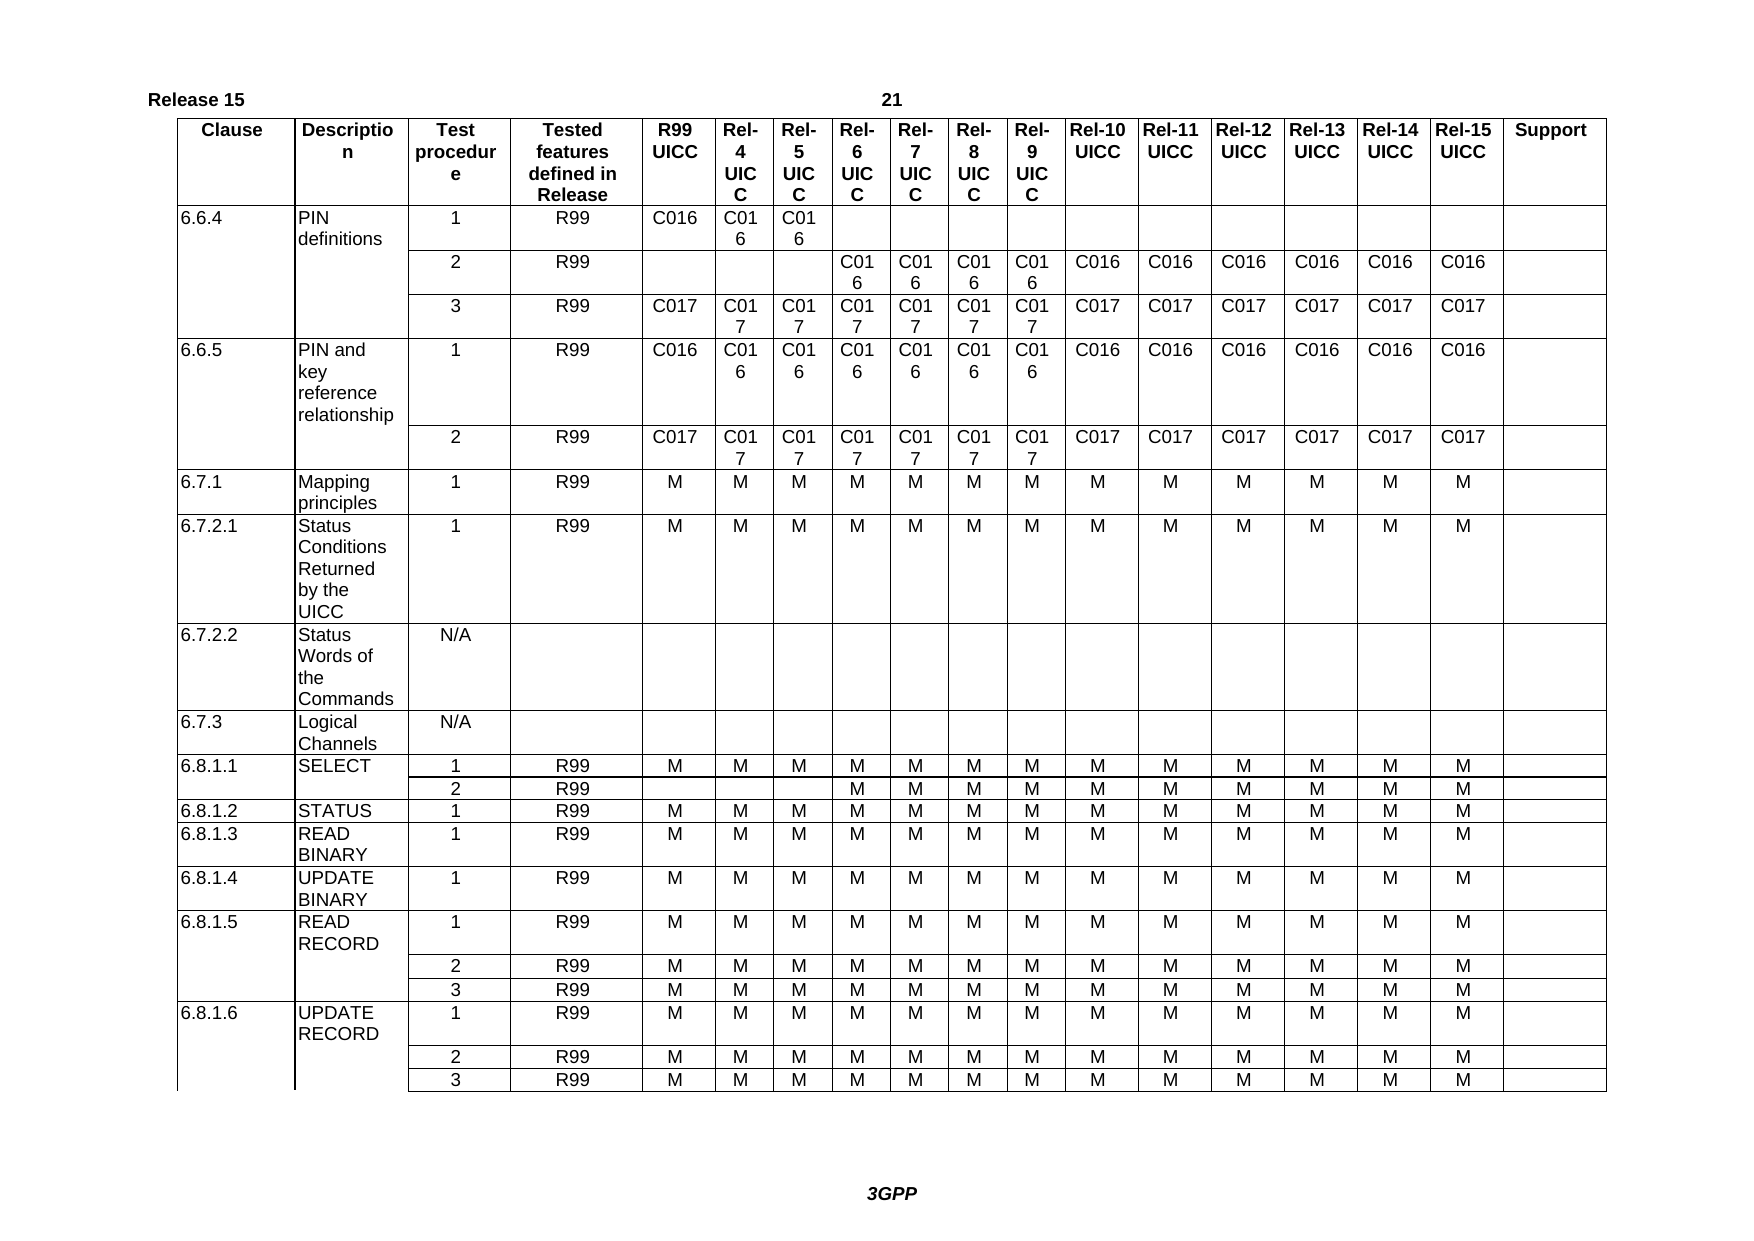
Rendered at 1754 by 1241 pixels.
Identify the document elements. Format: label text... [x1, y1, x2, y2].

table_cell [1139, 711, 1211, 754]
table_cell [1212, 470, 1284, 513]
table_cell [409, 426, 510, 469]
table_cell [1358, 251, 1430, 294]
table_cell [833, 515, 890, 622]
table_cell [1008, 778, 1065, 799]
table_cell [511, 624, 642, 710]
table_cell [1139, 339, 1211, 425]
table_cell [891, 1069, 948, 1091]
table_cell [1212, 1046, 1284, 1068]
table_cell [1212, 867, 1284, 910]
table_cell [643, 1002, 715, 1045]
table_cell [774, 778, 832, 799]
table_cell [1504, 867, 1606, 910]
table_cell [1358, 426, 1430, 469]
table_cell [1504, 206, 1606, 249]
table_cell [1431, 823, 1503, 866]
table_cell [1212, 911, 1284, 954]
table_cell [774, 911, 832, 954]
table_header Clause [178, 119, 294, 205]
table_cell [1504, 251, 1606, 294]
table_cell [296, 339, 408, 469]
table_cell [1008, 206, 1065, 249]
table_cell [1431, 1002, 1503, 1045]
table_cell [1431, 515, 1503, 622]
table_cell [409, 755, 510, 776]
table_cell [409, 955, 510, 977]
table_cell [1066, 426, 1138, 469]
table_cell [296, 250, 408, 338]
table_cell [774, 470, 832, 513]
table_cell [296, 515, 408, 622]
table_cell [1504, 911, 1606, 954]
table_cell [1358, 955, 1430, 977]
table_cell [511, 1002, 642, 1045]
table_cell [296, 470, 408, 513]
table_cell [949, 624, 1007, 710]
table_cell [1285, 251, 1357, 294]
table_header Rel-8 UICC [949, 119, 1007, 205]
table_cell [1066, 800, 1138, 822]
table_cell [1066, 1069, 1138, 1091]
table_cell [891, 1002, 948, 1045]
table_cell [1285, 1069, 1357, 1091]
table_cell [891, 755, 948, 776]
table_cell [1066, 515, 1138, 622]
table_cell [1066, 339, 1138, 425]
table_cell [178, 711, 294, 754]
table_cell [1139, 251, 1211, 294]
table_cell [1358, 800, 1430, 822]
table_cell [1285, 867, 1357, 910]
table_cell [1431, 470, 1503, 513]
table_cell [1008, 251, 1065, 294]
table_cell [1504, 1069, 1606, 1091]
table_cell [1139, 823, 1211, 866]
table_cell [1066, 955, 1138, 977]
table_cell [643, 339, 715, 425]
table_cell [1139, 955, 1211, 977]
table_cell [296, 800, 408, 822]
table_header Rel-12 UICC [1212, 119, 1284, 205]
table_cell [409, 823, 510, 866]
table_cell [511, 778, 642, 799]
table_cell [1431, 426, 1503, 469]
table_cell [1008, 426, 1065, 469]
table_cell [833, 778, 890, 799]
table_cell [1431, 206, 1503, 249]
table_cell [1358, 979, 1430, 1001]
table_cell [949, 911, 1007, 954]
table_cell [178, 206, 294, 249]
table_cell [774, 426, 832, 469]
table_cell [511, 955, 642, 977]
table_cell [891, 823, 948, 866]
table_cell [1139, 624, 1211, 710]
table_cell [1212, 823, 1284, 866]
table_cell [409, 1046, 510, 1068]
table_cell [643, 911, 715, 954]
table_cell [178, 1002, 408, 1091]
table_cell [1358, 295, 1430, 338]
table_header Rel-15 UICC [1431, 119, 1503, 205]
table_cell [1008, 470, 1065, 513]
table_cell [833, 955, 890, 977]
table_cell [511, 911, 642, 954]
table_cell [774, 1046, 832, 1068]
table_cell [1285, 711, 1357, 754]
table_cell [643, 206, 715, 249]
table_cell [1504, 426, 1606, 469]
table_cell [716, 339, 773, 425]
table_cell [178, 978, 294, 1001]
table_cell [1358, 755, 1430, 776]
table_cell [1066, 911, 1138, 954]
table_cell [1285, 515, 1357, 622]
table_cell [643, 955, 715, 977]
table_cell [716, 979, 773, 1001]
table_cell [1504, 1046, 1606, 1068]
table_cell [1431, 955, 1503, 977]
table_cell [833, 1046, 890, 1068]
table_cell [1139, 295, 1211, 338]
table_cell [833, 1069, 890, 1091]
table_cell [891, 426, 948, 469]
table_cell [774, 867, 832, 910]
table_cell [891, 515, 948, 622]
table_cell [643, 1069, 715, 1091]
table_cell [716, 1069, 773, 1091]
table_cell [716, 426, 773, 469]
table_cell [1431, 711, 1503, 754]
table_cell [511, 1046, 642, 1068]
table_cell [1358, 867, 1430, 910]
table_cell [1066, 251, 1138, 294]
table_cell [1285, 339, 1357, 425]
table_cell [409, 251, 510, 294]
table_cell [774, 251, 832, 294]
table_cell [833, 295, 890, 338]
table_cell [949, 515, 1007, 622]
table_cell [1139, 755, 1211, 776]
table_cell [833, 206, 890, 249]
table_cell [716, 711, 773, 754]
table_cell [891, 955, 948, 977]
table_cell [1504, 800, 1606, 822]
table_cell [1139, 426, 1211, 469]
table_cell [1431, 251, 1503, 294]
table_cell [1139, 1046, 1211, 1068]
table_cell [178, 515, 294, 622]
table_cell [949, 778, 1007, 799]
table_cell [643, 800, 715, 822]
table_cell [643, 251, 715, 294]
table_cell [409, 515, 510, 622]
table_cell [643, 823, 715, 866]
table_header Rel-14 UICC [1358, 119, 1430, 205]
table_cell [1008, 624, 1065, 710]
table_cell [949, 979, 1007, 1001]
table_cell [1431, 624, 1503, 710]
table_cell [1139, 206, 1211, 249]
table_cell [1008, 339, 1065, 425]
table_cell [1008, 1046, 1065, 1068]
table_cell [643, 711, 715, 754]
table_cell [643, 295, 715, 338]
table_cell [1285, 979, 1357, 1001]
table_header Rel-9 UICC [1008, 119, 1065, 205]
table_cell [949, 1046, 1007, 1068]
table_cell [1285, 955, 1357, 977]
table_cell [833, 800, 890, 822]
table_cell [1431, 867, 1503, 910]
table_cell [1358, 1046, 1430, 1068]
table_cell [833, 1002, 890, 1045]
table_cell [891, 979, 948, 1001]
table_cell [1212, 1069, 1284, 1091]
table_header Support [1504, 119, 1606, 205]
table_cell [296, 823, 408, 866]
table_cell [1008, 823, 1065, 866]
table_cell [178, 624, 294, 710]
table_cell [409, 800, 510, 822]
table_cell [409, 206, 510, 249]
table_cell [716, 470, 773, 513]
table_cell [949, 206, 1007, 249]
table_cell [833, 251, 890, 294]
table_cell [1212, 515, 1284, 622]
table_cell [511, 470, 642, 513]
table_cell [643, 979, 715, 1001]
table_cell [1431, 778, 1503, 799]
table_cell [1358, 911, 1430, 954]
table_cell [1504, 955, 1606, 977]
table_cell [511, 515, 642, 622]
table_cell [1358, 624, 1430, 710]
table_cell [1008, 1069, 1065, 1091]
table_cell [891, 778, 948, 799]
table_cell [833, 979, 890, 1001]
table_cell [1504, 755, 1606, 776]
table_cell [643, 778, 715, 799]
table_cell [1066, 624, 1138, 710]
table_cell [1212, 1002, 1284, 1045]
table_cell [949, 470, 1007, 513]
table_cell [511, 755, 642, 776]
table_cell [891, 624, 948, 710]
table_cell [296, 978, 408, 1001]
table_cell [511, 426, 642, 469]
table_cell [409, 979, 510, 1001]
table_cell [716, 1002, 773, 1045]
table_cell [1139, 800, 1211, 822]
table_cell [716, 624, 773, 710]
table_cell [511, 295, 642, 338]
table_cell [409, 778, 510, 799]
table_header Rel-10 UICC [1066, 119, 1138, 205]
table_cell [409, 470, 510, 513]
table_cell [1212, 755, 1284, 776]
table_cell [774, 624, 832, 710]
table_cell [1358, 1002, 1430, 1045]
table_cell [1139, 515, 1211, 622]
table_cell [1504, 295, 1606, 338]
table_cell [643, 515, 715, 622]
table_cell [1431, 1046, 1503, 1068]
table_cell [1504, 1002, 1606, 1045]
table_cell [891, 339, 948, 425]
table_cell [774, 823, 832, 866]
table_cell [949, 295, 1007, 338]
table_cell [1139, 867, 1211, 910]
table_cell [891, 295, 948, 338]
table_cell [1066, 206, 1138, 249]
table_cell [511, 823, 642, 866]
table_header Rel-11 UICC [1139, 119, 1211, 205]
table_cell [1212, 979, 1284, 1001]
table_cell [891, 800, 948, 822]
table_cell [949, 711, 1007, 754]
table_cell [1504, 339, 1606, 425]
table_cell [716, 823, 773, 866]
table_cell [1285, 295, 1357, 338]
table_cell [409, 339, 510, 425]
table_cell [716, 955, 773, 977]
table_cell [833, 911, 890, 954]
table_header Test procedure [409, 119, 510, 205]
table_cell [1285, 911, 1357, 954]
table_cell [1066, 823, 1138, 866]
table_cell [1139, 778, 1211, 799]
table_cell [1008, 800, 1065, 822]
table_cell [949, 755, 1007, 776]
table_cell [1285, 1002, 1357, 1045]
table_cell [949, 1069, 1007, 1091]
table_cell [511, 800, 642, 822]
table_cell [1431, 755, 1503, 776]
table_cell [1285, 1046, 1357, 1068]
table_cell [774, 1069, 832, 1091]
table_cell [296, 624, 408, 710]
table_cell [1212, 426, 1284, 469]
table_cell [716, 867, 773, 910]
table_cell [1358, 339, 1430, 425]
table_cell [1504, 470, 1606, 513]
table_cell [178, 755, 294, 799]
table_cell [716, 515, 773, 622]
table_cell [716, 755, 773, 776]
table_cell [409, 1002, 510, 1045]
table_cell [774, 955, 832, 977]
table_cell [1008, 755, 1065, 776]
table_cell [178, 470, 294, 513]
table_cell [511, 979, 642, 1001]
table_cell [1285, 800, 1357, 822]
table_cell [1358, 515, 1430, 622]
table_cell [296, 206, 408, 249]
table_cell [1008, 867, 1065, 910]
table_header Rel-6 UICC [833, 119, 890, 205]
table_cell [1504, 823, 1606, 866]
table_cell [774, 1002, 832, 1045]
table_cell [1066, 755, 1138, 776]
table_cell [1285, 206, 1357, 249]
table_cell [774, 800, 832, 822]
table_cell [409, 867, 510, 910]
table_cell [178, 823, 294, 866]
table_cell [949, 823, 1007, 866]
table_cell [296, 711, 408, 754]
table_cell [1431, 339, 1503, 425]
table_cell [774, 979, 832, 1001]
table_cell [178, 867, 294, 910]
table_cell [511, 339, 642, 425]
table_header Rel-4 UICC [716, 119, 773, 205]
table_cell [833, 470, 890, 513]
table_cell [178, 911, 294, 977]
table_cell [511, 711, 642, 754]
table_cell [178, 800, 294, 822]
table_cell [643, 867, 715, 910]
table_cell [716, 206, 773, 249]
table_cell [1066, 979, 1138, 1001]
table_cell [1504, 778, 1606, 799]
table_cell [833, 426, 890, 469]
table_header Rel-13 UICC [1285, 119, 1357, 205]
table_header Tested features defined in Release [511, 119, 642, 205]
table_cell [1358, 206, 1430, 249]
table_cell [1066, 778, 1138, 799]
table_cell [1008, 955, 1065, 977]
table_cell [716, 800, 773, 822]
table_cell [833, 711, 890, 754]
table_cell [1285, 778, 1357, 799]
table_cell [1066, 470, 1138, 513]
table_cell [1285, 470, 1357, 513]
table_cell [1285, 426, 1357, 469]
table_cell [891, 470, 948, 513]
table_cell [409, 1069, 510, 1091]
table_header Rel-7 UICC [891, 119, 948, 205]
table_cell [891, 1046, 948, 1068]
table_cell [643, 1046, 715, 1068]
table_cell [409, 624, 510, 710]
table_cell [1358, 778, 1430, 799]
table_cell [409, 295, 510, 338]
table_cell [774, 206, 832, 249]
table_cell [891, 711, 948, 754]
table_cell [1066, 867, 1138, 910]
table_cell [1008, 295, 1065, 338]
table_header R99 UICC [643, 119, 715, 205]
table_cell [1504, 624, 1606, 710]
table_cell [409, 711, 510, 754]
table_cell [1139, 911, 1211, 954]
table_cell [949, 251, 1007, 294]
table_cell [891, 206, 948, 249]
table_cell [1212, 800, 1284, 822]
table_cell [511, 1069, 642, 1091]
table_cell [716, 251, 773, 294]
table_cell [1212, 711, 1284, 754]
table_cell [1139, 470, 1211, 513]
table_header Rel-5 UICC [774, 119, 832, 205]
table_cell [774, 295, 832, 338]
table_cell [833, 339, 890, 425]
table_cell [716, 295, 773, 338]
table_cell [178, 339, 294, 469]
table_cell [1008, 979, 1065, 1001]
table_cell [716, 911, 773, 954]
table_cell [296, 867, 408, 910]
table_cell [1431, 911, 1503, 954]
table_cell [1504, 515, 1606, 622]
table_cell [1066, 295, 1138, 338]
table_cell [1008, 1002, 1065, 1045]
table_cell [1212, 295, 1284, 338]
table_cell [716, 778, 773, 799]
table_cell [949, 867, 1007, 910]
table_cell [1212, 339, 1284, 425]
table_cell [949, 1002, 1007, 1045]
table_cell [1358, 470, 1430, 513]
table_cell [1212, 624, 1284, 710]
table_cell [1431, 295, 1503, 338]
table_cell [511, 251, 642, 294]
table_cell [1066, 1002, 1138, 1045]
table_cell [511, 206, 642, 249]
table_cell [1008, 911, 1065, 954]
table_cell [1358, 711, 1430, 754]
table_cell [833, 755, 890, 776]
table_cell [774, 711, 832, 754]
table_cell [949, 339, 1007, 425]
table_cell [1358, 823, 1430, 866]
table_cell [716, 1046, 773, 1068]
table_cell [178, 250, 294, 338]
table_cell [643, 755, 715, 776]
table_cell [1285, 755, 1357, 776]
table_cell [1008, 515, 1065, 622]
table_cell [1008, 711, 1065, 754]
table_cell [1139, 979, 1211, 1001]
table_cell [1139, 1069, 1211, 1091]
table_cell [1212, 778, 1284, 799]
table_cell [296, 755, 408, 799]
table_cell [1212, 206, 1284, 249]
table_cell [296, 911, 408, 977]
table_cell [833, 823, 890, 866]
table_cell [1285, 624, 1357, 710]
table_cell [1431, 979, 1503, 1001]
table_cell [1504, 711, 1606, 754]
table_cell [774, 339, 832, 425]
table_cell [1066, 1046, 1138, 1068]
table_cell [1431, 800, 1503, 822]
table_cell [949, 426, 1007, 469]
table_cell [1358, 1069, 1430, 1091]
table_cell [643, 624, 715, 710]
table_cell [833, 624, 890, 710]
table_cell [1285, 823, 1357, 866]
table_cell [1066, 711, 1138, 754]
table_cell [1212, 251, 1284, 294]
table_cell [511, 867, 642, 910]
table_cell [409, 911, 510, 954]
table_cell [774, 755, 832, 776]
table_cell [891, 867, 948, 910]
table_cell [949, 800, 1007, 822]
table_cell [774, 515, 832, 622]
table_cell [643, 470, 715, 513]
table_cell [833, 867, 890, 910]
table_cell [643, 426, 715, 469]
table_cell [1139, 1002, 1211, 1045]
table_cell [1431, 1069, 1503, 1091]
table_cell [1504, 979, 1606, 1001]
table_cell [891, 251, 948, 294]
table_header Description [296, 119, 408, 205]
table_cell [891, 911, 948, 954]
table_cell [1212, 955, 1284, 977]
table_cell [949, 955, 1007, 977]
